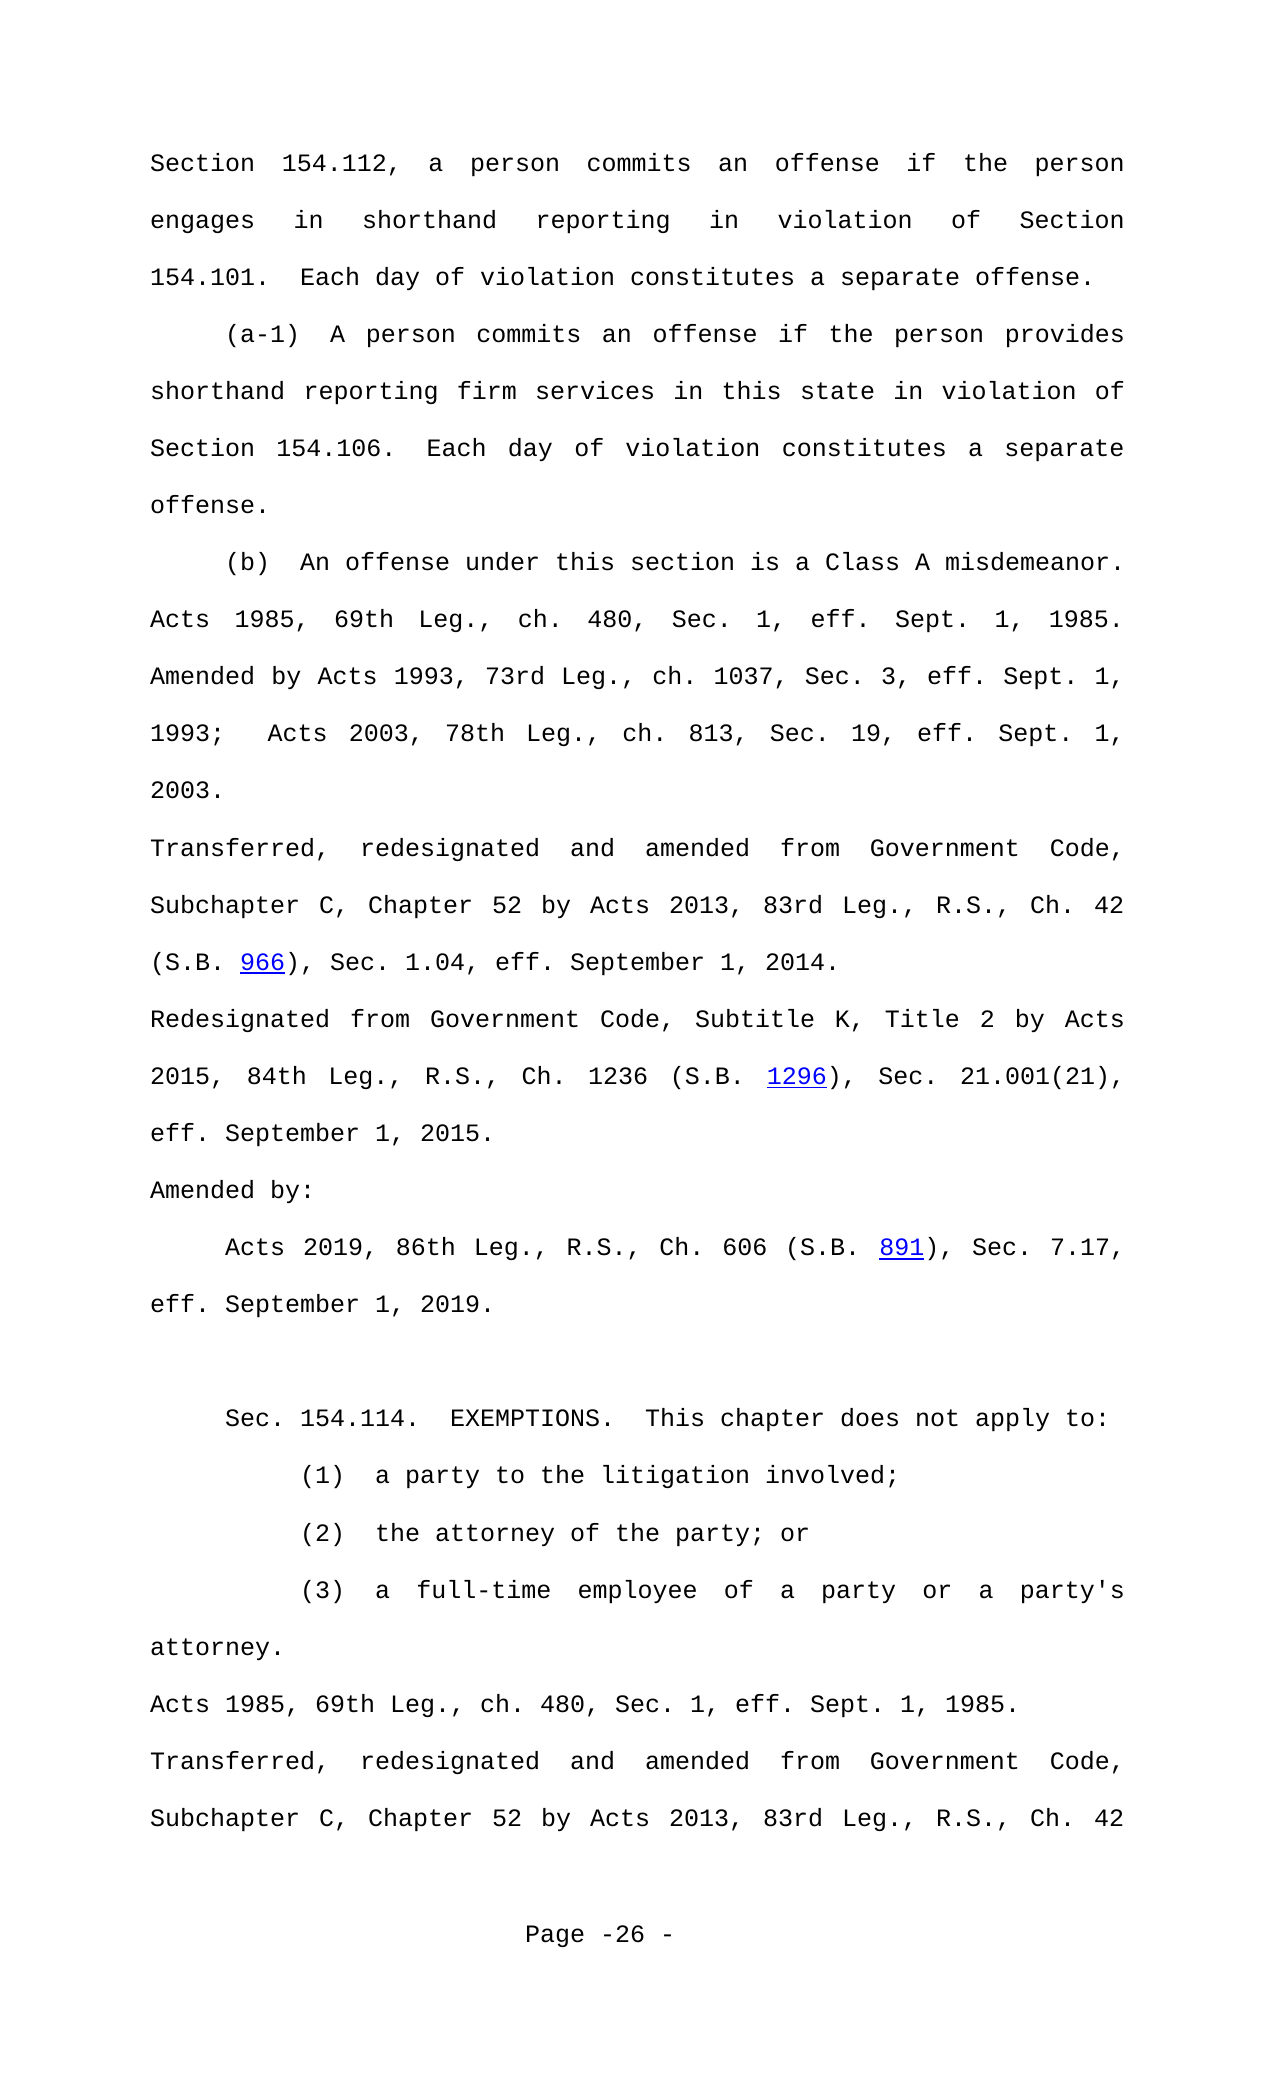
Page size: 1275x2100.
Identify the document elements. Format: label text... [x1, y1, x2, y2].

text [150, 150, 1125, 293]
text Acts 2019, 86th Leg., R.S., Ch. 606 (S.B. 891), Sec. 7.17, eff. September 1, 2019. [150, 1234, 1125, 1320]
text Acts 1985, 69th Leg., ch. 480, Sec. 1, eff. Sept. 1, 1985. [150, 1691, 1125, 1720]
text Redesignated from Government Code, Subtitle K, Title 2 by Acts 2015, 84th Leg., R.S., Ch. 1236 (S.B. 1296), Sec. 21.001(21), eff. September 1, 2015. [150, 1006, 1125, 1149]
text Sec. 154.114. EXEMPTIONS. This chapter does not apply to: [150, 1406, 1125, 1434]
text (3) a full-time employee of a party or a party's attorney. [150, 1577, 1125, 1663]
text (2) the attorney of the party; or [150, 1520, 1125, 1548]
text (1) a party to the litigation involved; [150, 1463, 1125, 1491]
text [150, 1748, 1125, 1834]
text (b) An offense under this section is a Class A misdemeanor. [150, 549, 1125, 578]
text (a-1) A person commits an offense if the person provides shorthand reporting firm services in this state in violation of Section 154.106. Each day of violation constitutes a separate offense. [150, 321, 1125, 521]
text Amended by: [150, 1177, 1125, 1206]
text Acts 1985, 69th Leg., ch. 480, Sec. 1, eff. Sept. 1, 1985. Amended by Acts 1993, 73rd Leg., ch. 1037, Sec. 3, eff. Sept. 1, 1993; Acts 2003, 78th Leg., ch. 813, Sec. 19, eff. Sept. 1, 2003. [150, 607, 1125, 806]
